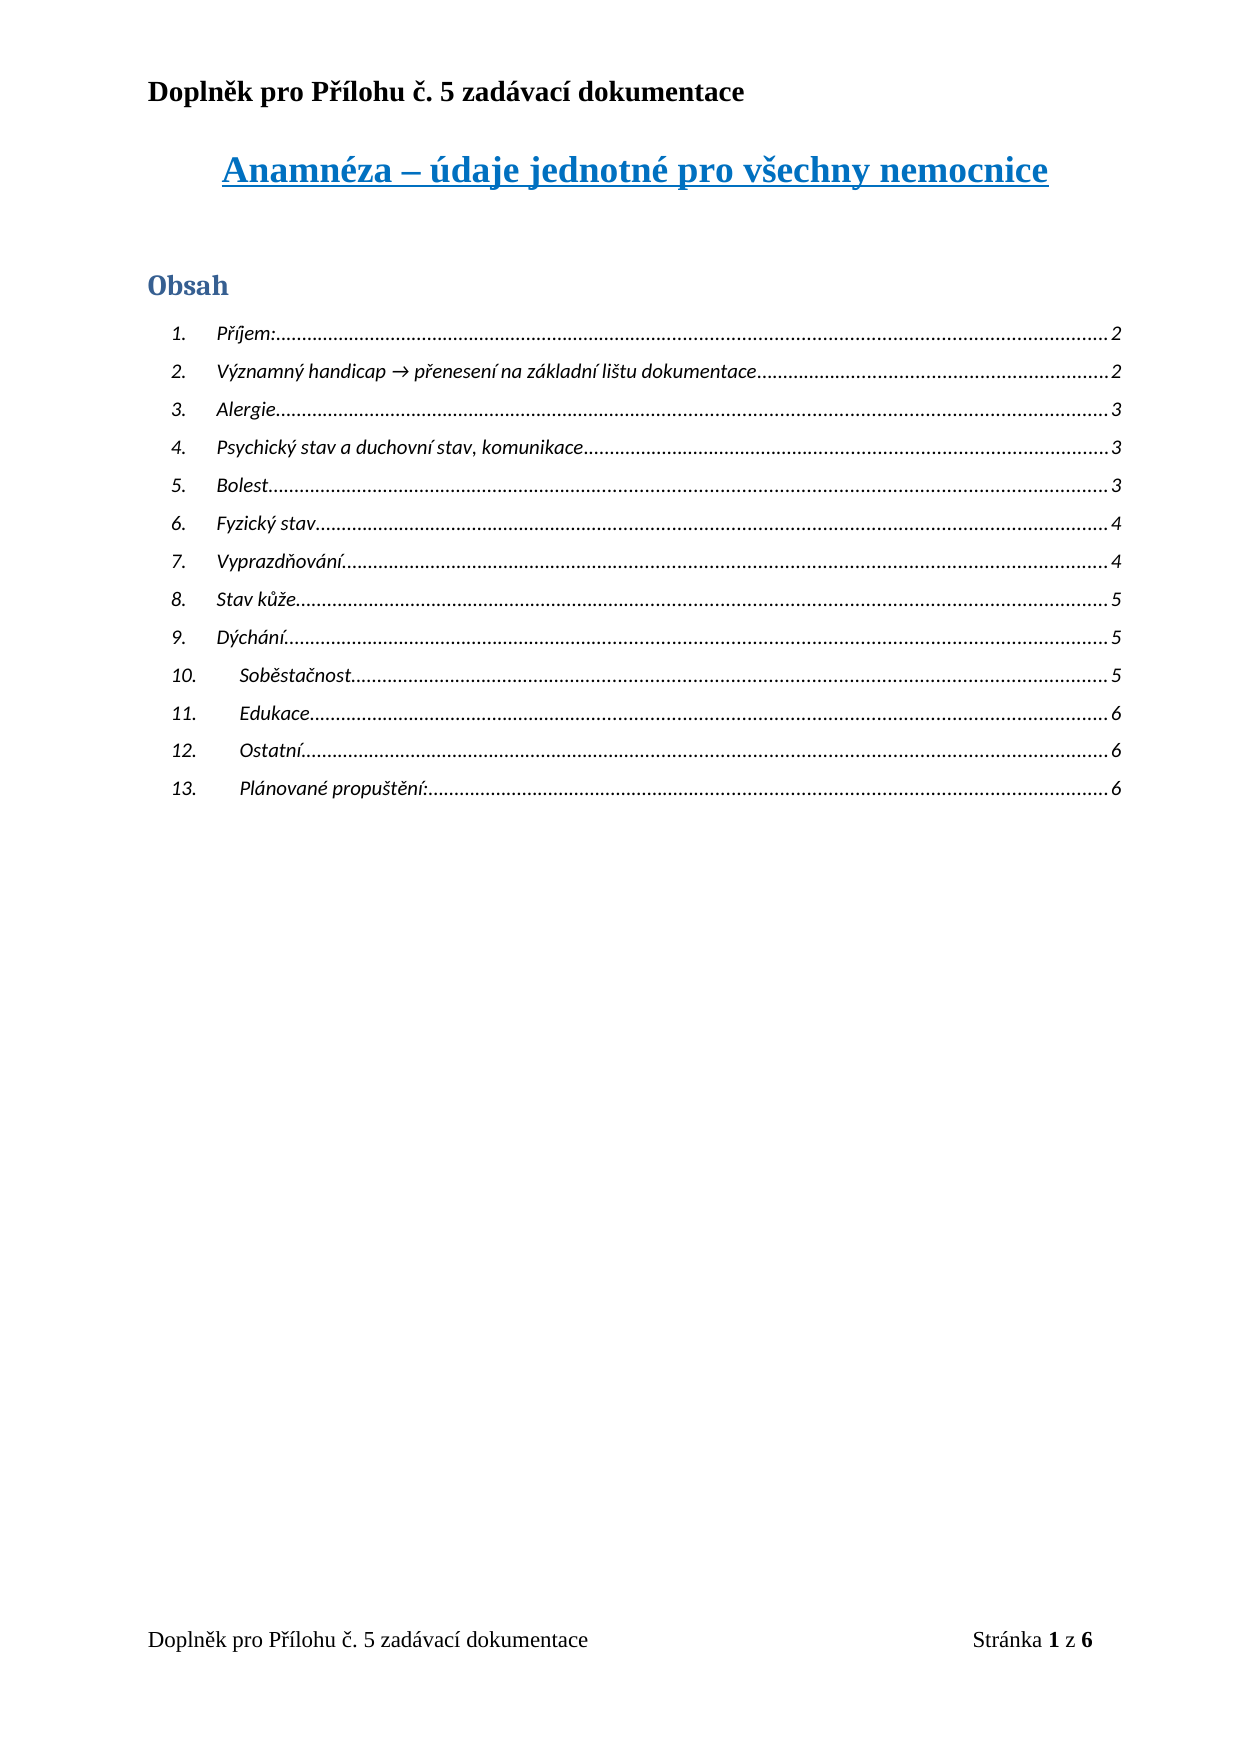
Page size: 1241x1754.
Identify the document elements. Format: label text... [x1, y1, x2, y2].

text Anamnéza – údaje jednotné pro všechny nemocnice [148, 148, 1122, 191]
